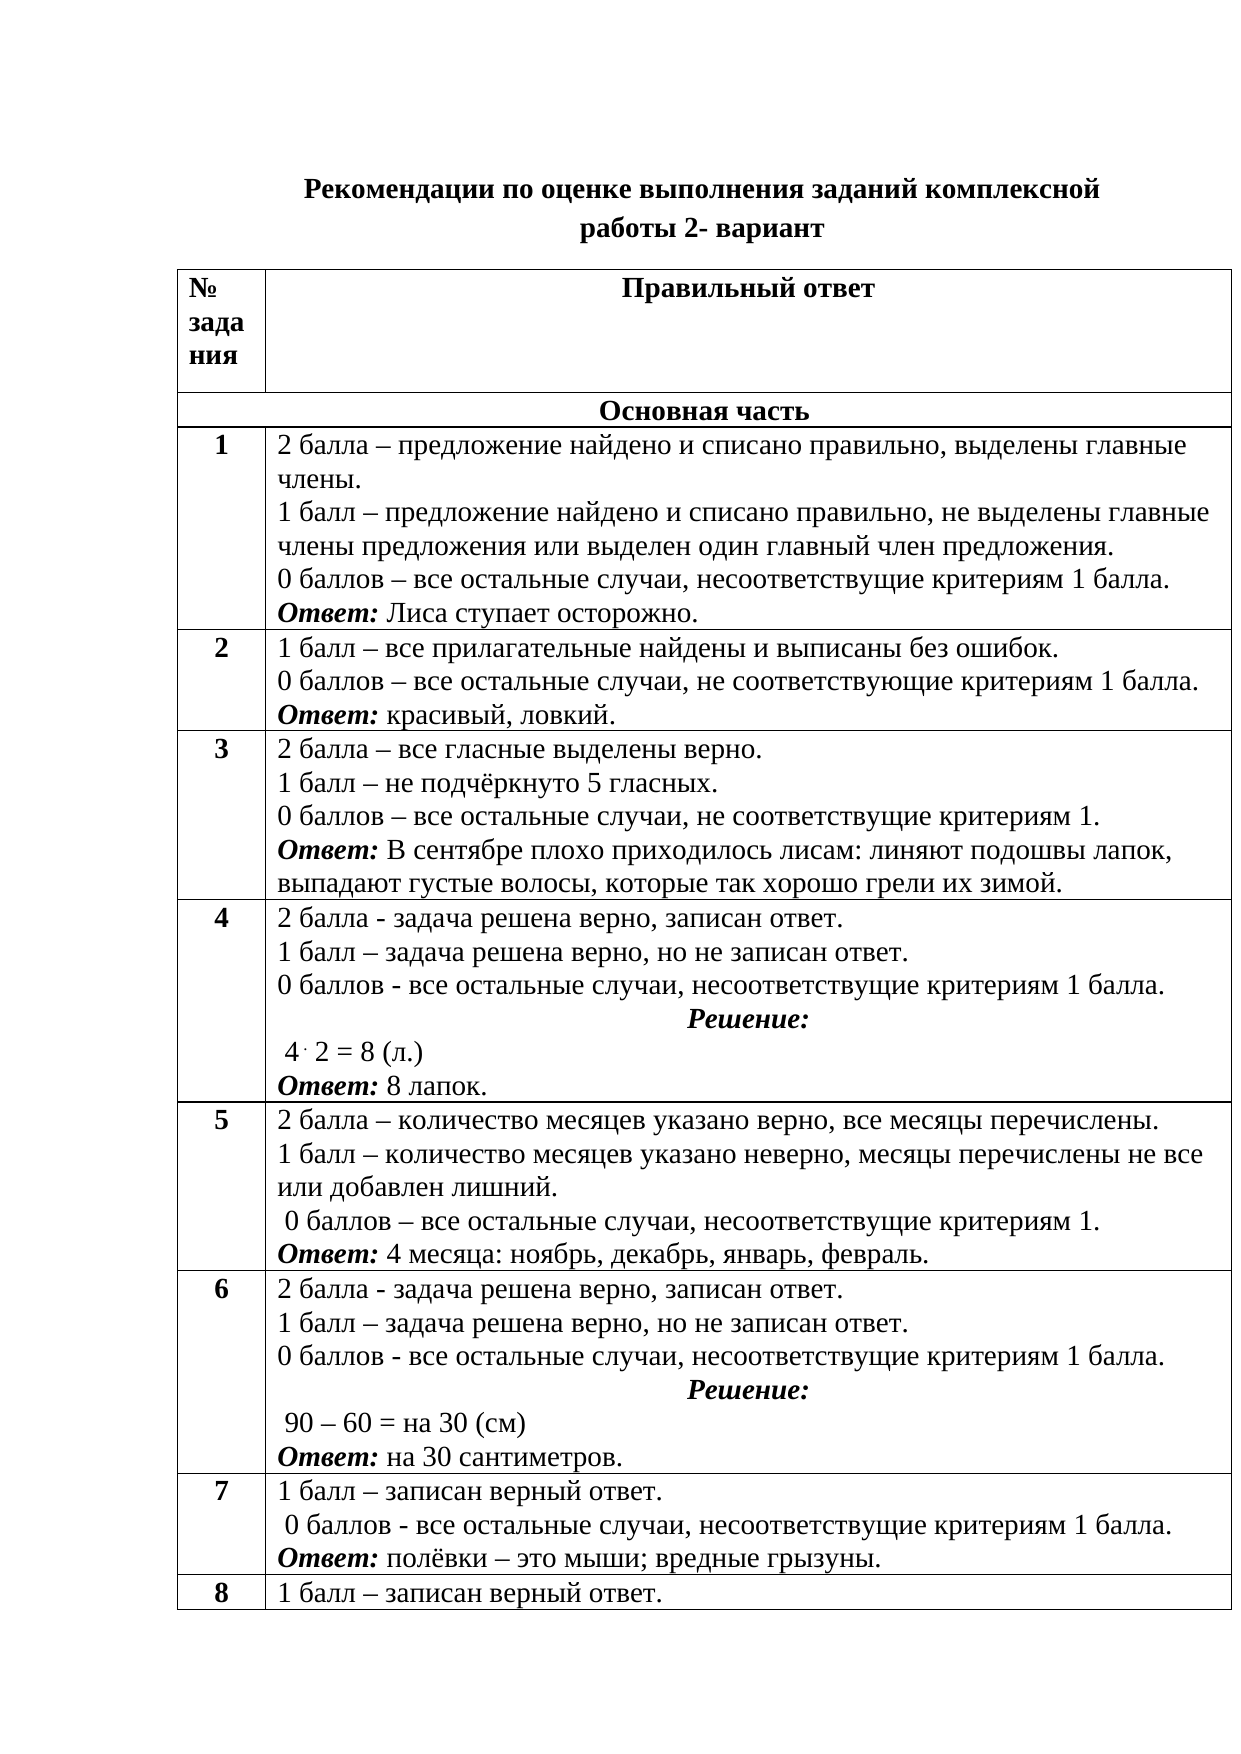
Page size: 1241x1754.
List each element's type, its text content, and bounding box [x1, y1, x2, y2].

table_cell 3 [178, 731, 265, 899]
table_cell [266, 1575, 1231, 1609]
table_cell 1 балл – все прилагательные найдены и выписаны без ошибок. 0 баллов – все остальные случаи, не соответствующие критериям 1 балла. Ответ: красивый, ловкий. [266, 630, 1231, 730]
table_cell 2 балла – предложение найдено и списано правильно, выделены главные члены. 1 балл – предложение найдено и списано правильно, не выделены главные члены предложения или выделен один главный член предложения. 0 баллов – все остальные случаи, несоответствущие критериям 1 балла. Ответ: Лиса ступает осторожно. [266, 428, 1231, 629]
table_cell 4 [178, 900, 265, 1101]
table_cell 8 [178, 1575, 265, 1609]
table_cell 2 балла – количество месяцев указано верно, все месяцы перечислены. 1 балл – количество месяцев указано неверно, месяцы перечислены не все или добавлен лишний. 0 баллов – все остальные случаи, несоответствущие критериям 1. Ответ: 4 месяца: ноябрь, декабрь, январь, февраль. [266, 1103, 1231, 1270]
table_cell 6 [178, 1271, 265, 1472]
table_cell 5 [178, 1103, 265, 1270]
table_cell 2 балла - задача решена верно, записан ответ. 1 балл – задача решена верно, но не записан ответ. 0 баллов - все остальные случаи, несоответствущие критериям 1 балла. Решение: 4 . 2 = 8 (л.) Ответ: 8 лапок. [266, 900, 1231, 1101]
table_cell 1 [178, 428, 265, 629]
table_header № задания [178, 270, 265, 392]
table_cell 2 балла – все гласные выделены верно. 1 балл – не подчёркнуто 5 гласных. 0 баллов – все остальные случаи, не соответствущие критериям 1. Ответ: В сентябре плохо приходилось лисам: линяют подошвы лапок, выпадают густые волосы, которые так хорошо грели их зимой. [266, 731, 1231, 899]
table_cell 7 [178, 1474, 265, 1574]
table_cell 2 [178, 630, 265, 730]
table_header Правильный ответ [266, 270, 1231, 392]
table_cell Основная часть [178, 393, 1231, 426]
table_cell 1 балл – записан верный ответ. 0 баллов - все остальные случаи, несоответствущие критериям 1 балла. Ответ: полёвки – это мыши; вредные грызуны. [266, 1474, 1231, 1574]
table_cell 2 балла - задача решена верно, записан ответ. 1 балл – задача решена верно, но не записан ответ. 0 баллов - все остальные случаи, несоответствущие критериям 1 балла. Решение: 90 – 60 = на 30 (см) Ответ: на 30 сантиметров. [266, 1271, 1231, 1472]
list Рекомендации по оценке выполнения заданий комплексной работы 2- вариант [252, 171, 1152, 243]
